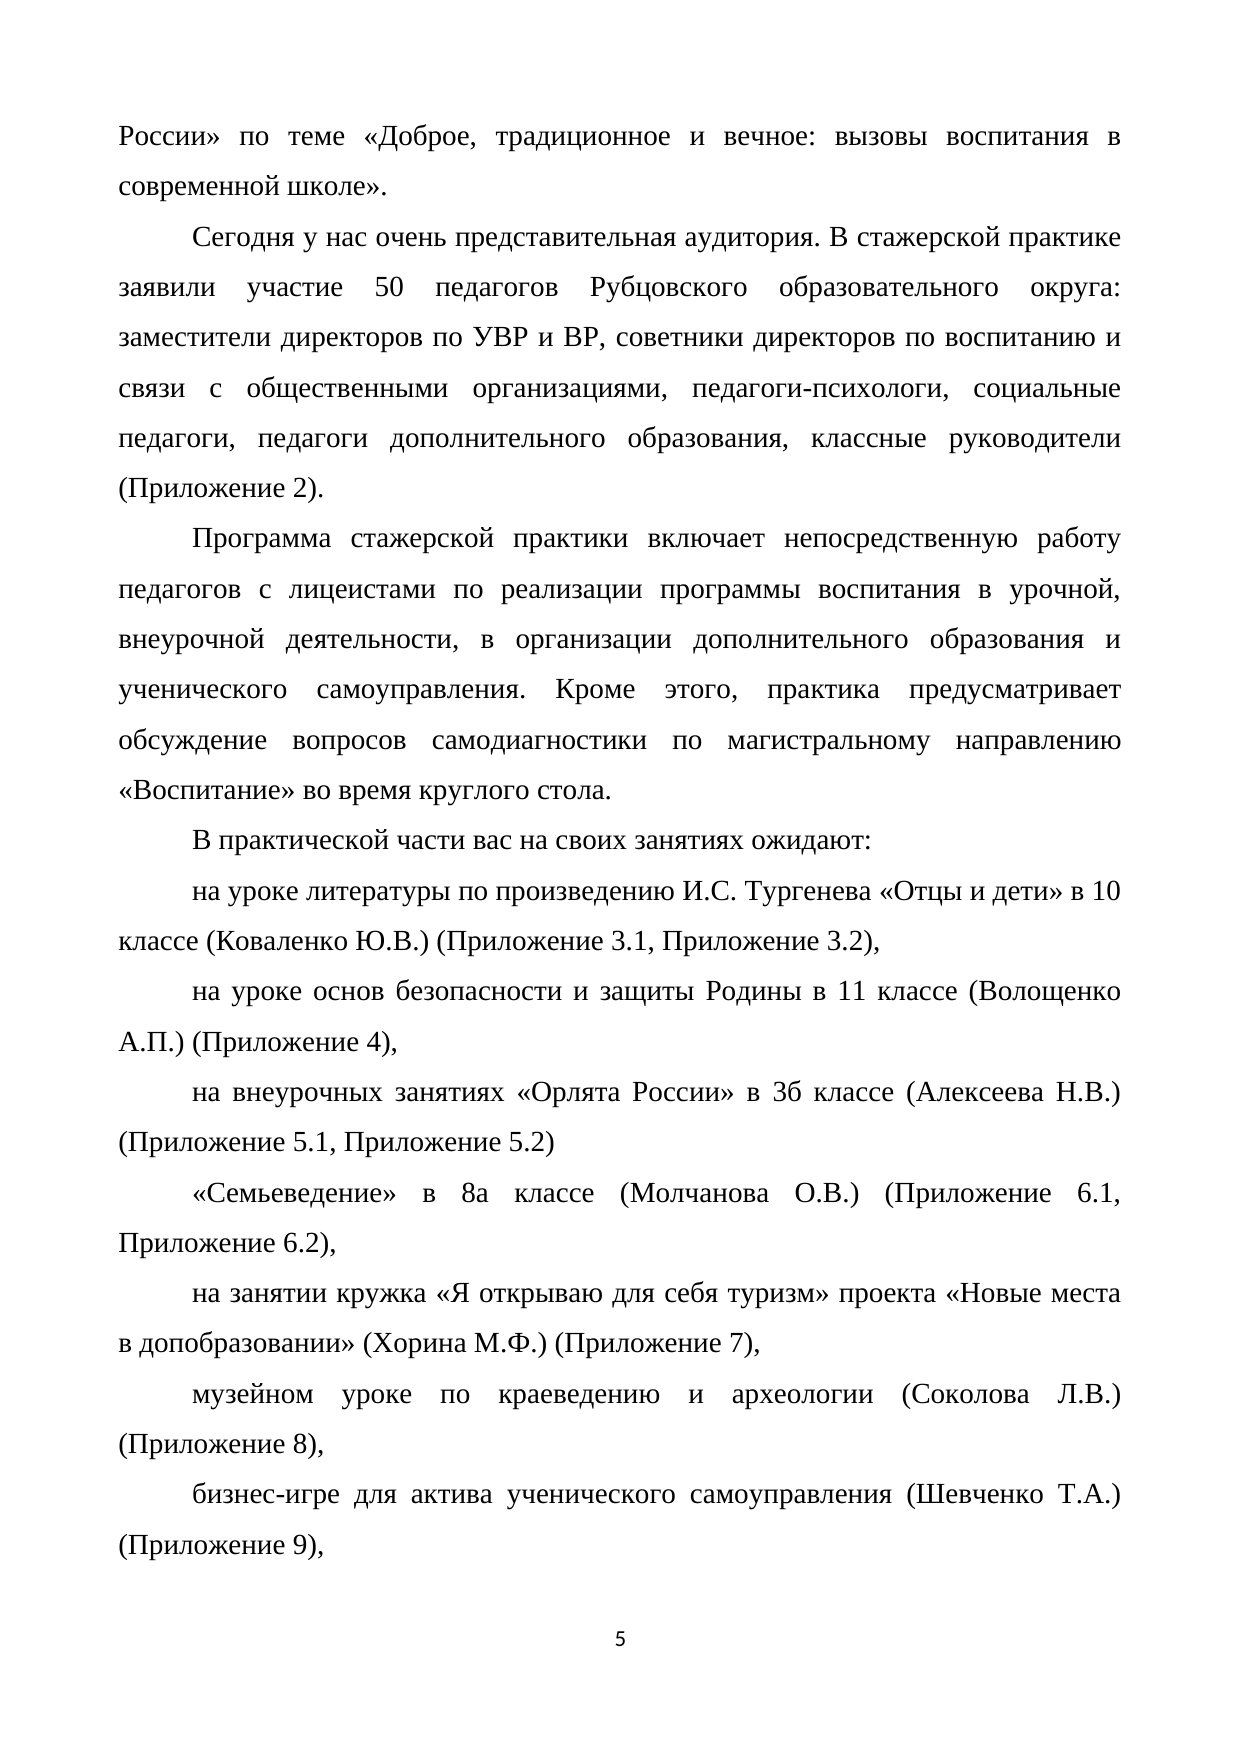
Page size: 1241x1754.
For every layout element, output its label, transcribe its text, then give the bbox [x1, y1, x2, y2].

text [118, 118, 1122, 202]
text на занятии кружка «Я открываю для себя туризм» проекта «Новые места в допобразовании» (Хорина М.Ф.) (Приложение 7), [118, 1275, 1122, 1359]
text на внеурочных занятиях «Орлята России» в 3б классе (Алексеева Н.В.) (Приложение 5.1, Приложение 5.2) [118, 1074, 1122, 1158]
text «Семьеведение» в 8а классе (Молчанова О.В.) (Приложение 6.1, Приложение 6.2), [118, 1175, 1122, 1258]
text на уроке литературы по произведению И.С. Тургенева «Отцы и дети» в 10 классе (Коваленко Ю.В.) (Приложение 3.1, Приложение 3.2), [118, 873, 1122, 957]
text Сегодня у нас очень представительная аудитория. В стажерской практике заявили участие 50 педагогов Рубцовского образовательного округа: заместители директоров по УВР и ВР, советники директоров по воспитанию и связи с общественными организациями, педагоги-психологи, социальные педагоги, педагоги дополнительного образования, классные руководители (Приложение 2). [118, 219, 1122, 504]
text музейном уроке по краеведению и археологии (Соколова Л.В.) (Приложение 8), [118, 1376, 1122, 1460]
text Программа стажерской практики включает непосредственную работу педагогов с лицеистами по реализации программы воспитания в урочной, внеурочной деятельности, в организации дополнительного образования и ученического самоуправления. Кроме этого, практика предусматривает обсуждение вопросов самодиагностики по магистральному направлению «Воспитание» во время круглого стола. [118, 521, 1122, 806]
text на уроке основ безопасности и защиты Родины в 11 классе (Волощенко А.П.) (Приложение 4), [118, 973, 1122, 1057]
text бизнес-игре для актива ученического самоуправления (Шевченко Т.А.) (Приложение 9), [118, 1477, 1122, 1560]
text В практической части вас на своих занятиях ожидают: [118, 822, 1122, 856]
